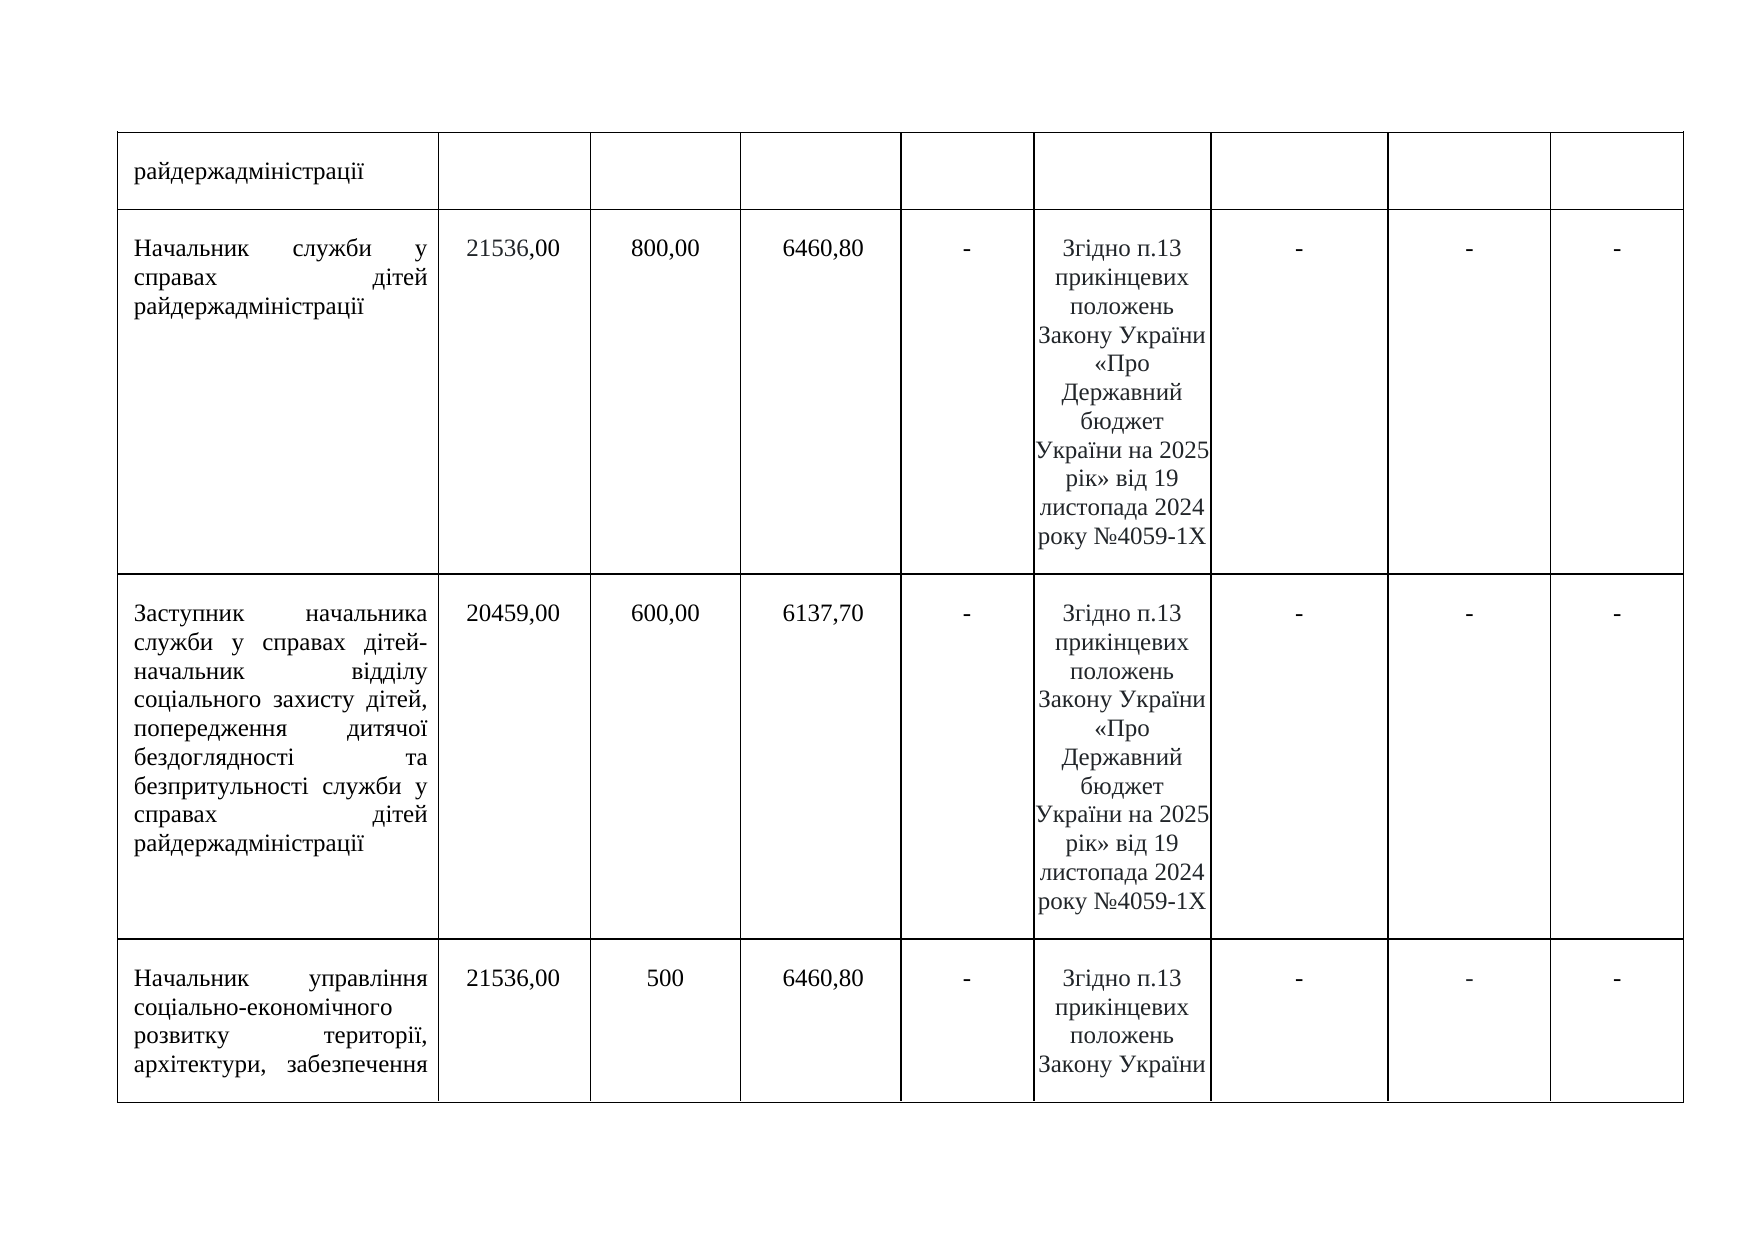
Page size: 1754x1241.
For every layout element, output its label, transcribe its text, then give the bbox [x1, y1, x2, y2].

table_cell - [902, 210, 1033, 573]
table_cell 600,00 [591, 575, 740, 938]
table_cell 6460,80 [741, 210, 900, 573]
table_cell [118, 133, 438, 208]
table_cell - [591, 133, 740, 208]
table_cell Заступник начальника служби у справах дітей-начальник відділу соціального захисту дітей, попередження дитячої бездоглядності та безпритульності служби у справах дітей райдержадміністрації [118, 575, 438, 938]
table_cell - [1389, 940, 1550, 1101]
table_cell - [1212, 210, 1387, 573]
table_cell 6460,80 [741, 940, 900, 1101]
table_cell - [902, 575, 1033, 938]
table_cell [118, 940, 438, 1101]
table_cell 20459,00 [439, 575, 590, 938]
table_cell - [902, 133, 1033, 208]
table_cell 800,00 [591, 210, 740, 573]
table_cell - [1212, 133, 1387, 208]
table_cell - [1212, 575, 1387, 938]
table_cell - [741, 133, 900, 208]
table_cell 21536,00 [439, 210, 590, 573]
table_cell - [1389, 210, 1550, 573]
table_cell - [1035, 133, 1210, 208]
table_cell - [1389, 575, 1550, 938]
table_cell 500 [591, 940, 740, 1101]
table_cell 6137,70 [741, 575, 900, 938]
table_cell - [439, 133, 590, 208]
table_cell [1035, 940, 1210, 1101]
table_cell - [902, 940, 1033, 1101]
table_cell - [1551, 210, 1683, 573]
table_cell Начальник служби у справах дітей райдержадміністрації [118, 210, 438, 573]
table_cell - [1551, 575, 1683, 938]
table_cell Згідно п.13 прикінцевих положень Закону України «Про Державний бюджет України на 2025 рік» від 19 листопада 2024 року №4059-1Х [1035, 575, 1210, 938]
table_cell - [1389, 133, 1550, 208]
table_cell 21536,00 [439, 940, 590, 1101]
table_cell Згідно п.13 прикінцевих положень Закону України «Про Державний бюджет України на 2025 рік» від 19 листопада 2024 року №4059-1Х [1035, 210, 1210, 573]
table_cell - [1551, 133, 1683, 208]
table_cell - [1551, 940, 1683, 1101]
table_cell - [1212, 940, 1387, 1101]
